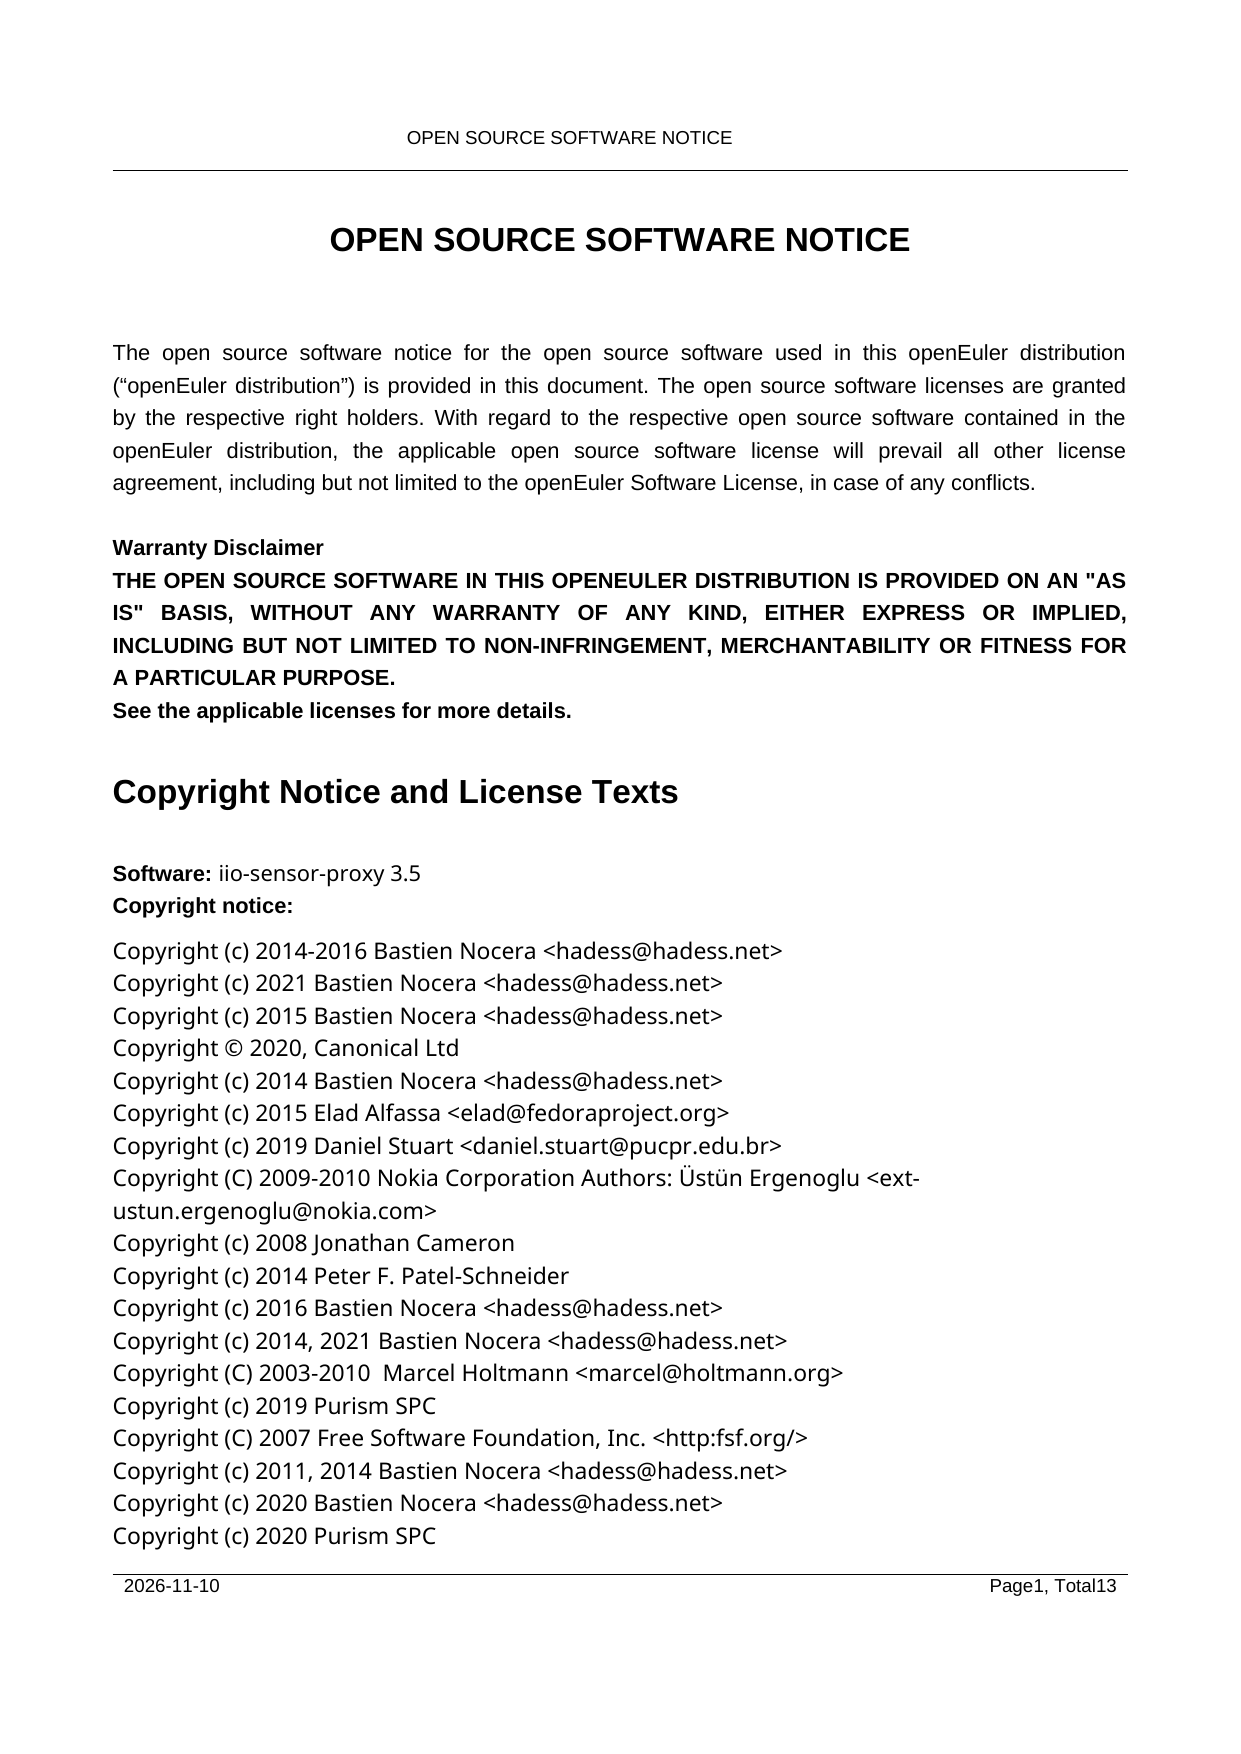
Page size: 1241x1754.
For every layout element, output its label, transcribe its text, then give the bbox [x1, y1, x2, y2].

text OPEN SOURCE SOFTWARE NOTICE [112, 206, 1128, 271]
title Software: iio-sensor-proxy 3.5 [112, 856, 1128, 889]
text The open source software notice for the open source software used in this openEuler distribution (“openEuler distribution”) is provided in this document. The open source software licenses are granted by the respective right holders. With regard to the respective open source software contained in the openEuler distribution, the applicable open source software license will prevail all other license agreement, including but not limited to the openEuler Software License, in case of any conflicts. [112, 336, 1128, 499]
text Warranty Disclaimer [112, 531, 1128, 564]
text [112, 934, 1128, 1551]
text Copyright Notice and License Texts [112, 759, 1128, 824]
text Copyright notice: [112, 889, 1128, 921]
text THE OPEN SOURCE SOFTWARE IN THIS OPENEULER DISTRIBUTION IS PROVIDED ON AN "AS IS" BASIS, WITHOUT ANY WARRANTY OF ANY KIND, EITHER EXPRESS OR IMPLIED, INCLUDING BUT NOT LIMITED TO NON-INFRINGEMENT, MERCHANTABILITY OR FITNESS FOR A PARTICULAR PURPOSE. See the applicable licenses for more details. [112, 564, 1128, 726]
